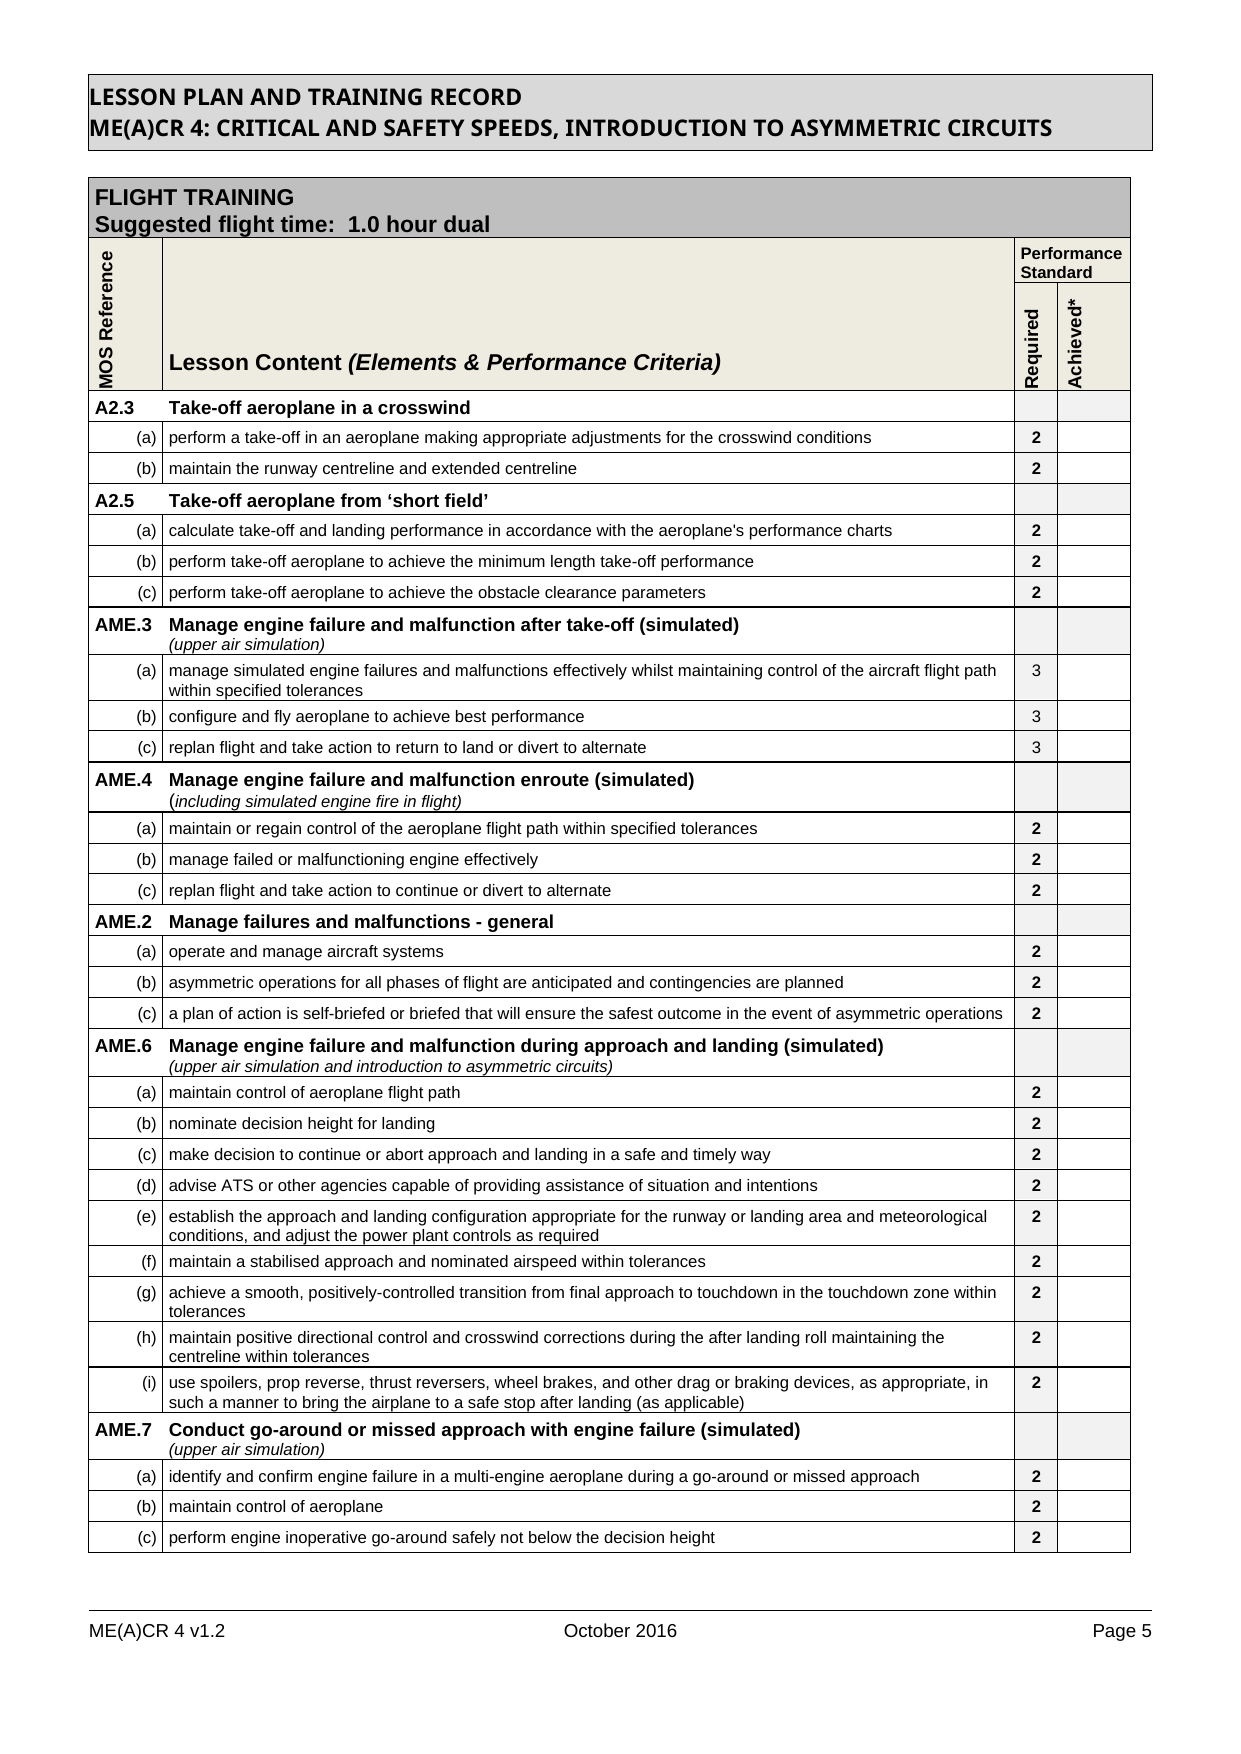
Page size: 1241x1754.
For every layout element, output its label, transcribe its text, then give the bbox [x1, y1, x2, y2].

table_cell [89, 1368, 162, 1412]
table_cell [89, 967, 162, 997]
table_cell [89, 936, 162, 966]
table_cell 2 [1015, 422, 1057, 452]
table_cell [1058, 453, 1130, 483]
table_cell [89, 1277, 162, 1321]
table_cell 2 [1015, 1077, 1057, 1107]
table_cell [1015, 1029, 1057, 1076]
table_cell 2 [1015, 1491, 1057, 1521]
table_cell MOS Reference [89, 238, 162, 390]
table_cell Manage failures and malfunctions - general [163, 905, 1014, 935]
table_cell 2 [1015, 1108, 1057, 1138]
table_cell AME.2 [89, 905, 162, 935]
table_cell [1058, 813, 1130, 842]
table_cell 2 [1015, 874, 1057, 904]
table_cell [1058, 763, 1130, 811]
table_cell configure and fly aeroplane to achieve best performance [163, 701, 1014, 730]
table_cell [1058, 391, 1130, 421]
table_cell 2 [1015, 515, 1057, 544]
table_cell [89, 1246, 162, 1276]
table_cell [1058, 1139, 1130, 1168]
table_cell [1058, 936, 1130, 966]
table_cell [1058, 515, 1130, 544]
table_cell 2 [1015, 813, 1057, 842]
table_header FLIGHT TRAINING Suggested flight time: 1.0 hour dual [89, 178, 1130, 237]
table_cell [1058, 1322, 1130, 1366]
table_cell calculate take-off and landing performance in accordance with the aeroplane's performance charts [163, 515, 1014, 544]
table_cell [1058, 1170, 1130, 1199]
table_cell 2 [1015, 1139, 1057, 1168]
table_cell perform engine inoperative go-around safely not below the decision height [163, 1522, 1014, 1552]
table_cell [1058, 1413, 1130, 1459]
table_cell 2 [1015, 936, 1057, 966]
table_cell [1058, 1460, 1130, 1490]
table_cell 2 [1015, 1277, 1057, 1321]
table_cell [1058, 484, 1130, 514]
table_cell [1058, 731, 1130, 761]
table_cell [1058, 905, 1130, 935]
table_cell [1058, 1522, 1130, 1552]
table_cell achieve a smooth, positively-controlled transition from final approach to touchdown in the touchdown zone within tolerances [163, 1277, 1014, 1321]
table_cell [89, 813, 162, 842]
table_cell maintain control of aeroplane [163, 1491, 1014, 1521]
table_cell maintain the runway centreline and extended centreline [163, 453, 1014, 483]
table_cell [1015, 1413, 1057, 1459]
table_cell 2 [1015, 967, 1057, 997]
table_cell [89, 998, 162, 1028]
table_cell [1058, 1108, 1130, 1138]
table_cell manage failed or malfunctioning engine effectively [163, 844, 1014, 873]
table_cell A2.5 [89, 484, 162, 514]
table_cell [1058, 1029, 1130, 1076]
table_cell maintain control of aeroplane flight path [163, 1077, 1014, 1107]
table_cell 2 [1015, 998, 1057, 1028]
table_cell [89, 453, 162, 483]
table_cell maintain a stabilised approach and nominated airspeed within tolerances [163, 1246, 1014, 1276]
table_cell [1058, 1201, 1130, 1245]
table_cell Conduct go-around or missed approach with engine failure (simulated) (upper air simulation) [163, 1413, 1014, 1459]
table_cell establish the approach and landing configuration appropriate for the runway or landing area and meteorological conditions, and adjust the power plant controls as required [163, 1201, 1014, 1245]
table_cell [89, 1170, 162, 1199]
table_cell 2 [1015, 844, 1057, 873]
table_cell [89, 1491, 162, 1521]
table_cell Performance Standard [1015, 238, 1130, 282]
table_cell [89, 1108, 162, 1138]
table_cell [89, 1201, 162, 1245]
table_cell [1058, 577, 1130, 606]
table_cell [89, 655, 162, 699]
table_cell 2 [1015, 1170, 1057, 1199]
table_cell [1015, 763, 1057, 811]
table_cell nominate decision height for landing [163, 1108, 1014, 1138]
table_cell AME.6 [89, 1029, 162, 1076]
table_cell [1015, 905, 1057, 935]
table_cell perform take-off aeroplane to achieve the obstacle clearance parameters [163, 577, 1014, 606]
table_cell [1058, 608, 1130, 654]
table_cell 2 [1015, 1368, 1057, 1412]
table_cell maintain positive directional control and crosswind corrections during the after landing roll maintaining the centreline within tolerances [163, 1322, 1014, 1366]
table_cell [1058, 1246, 1130, 1276]
table_cell 2 [1015, 1322, 1057, 1366]
table_cell manage simulated engine failures and malfunctions effectively whilst maintaining control of the aircraft flight path within specified tolerances [163, 655, 1014, 699]
table_cell [1058, 701, 1130, 730]
table_cell [1058, 655, 1130, 699]
table_cell [89, 1322, 162, 1366]
table_cell Manage engine failure and malfunction during approach and landing (simulated) (upper air simulation and introduction to asymmetric circuits) [163, 1029, 1014, 1076]
table_cell 3 [1015, 701, 1057, 730]
table_cell [89, 515, 162, 544]
table_cell replan flight and take action to continue or divert to alternate [163, 874, 1014, 904]
table_cell [1058, 874, 1130, 904]
table_cell [1058, 546, 1130, 576]
table_cell Required [1015, 283, 1057, 390]
table_cell advise ATS or other agencies capable of providing assistance of situation and intentions [163, 1170, 1014, 1199]
table_cell perform a take-off in an aeroplane making appropriate adjustments for the crosswind conditions [163, 422, 1014, 452]
table_cell [89, 844, 162, 873]
table_cell use spoilers, prop reverse, thrust reversers, wheel brakes, and other drag or braking devices, as appropriate, in such a manner to bring the airplane to a safe stop after landing (as applicable) [163, 1368, 1014, 1412]
table_cell maintain or regain control of the aeroplane flight path within specified tolerances [163, 813, 1014, 842]
table_cell [1015, 484, 1057, 514]
table_cell A2.3 [89, 391, 162, 421]
table_cell [89, 731, 162, 761]
table_cell [89, 422, 162, 452]
table_cell Take-off aeroplane in a crosswind [163, 391, 1014, 421]
table_cell 2 [1015, 546, 1057, 576]
table_cell [1058, 967, 1130, 997]
table_cell Manage engine failure and malfunction enroute (simulated) (including simulated engine fire in flight) [163, 763, 1014, 811]
table_cell Take-off aeroplane from ‘short field’ [163, 484, 1014, 514]
table_cell Achieved* [1058, 283, 1130, 390]
table_cell [89, 874, 162, 904]
table_cell [1015, 391, 1057, 421]
table_cell 3 [1015, 731, 1057, 761]
table_cell operate and manage aircraft systems [163, 936, 1014, 966]
table_cell [89, 546, 162, 576]
table_cell [89, 1139, 162, 1168]
table_cell [1058, 422, 1130, 452]
table_cell [1058, 1491, 1130, 1521]
table_cell identify and confirm engine failure in a multi-engine aeroplane during a go-around or missed approach [163, 1460, 1014, 1490]
table_cell [1058, 1277, 1130, 1321]
table_cell a plan of action is self-briefed or briefed that will ensure the safest outcome in the event of asymmetric operations [163, 998, 1014, 1028]
table_cell perform take-off aeroplane to achieve the minimum length take-off performance [163, 546, 1014, 576]
table_cell AME.3 [89, 608, 162, 654]
table_cell [89, 1522, 162, 1552]
table_cell 2 [1015, 577, 1057, 606]
table_cell Manage engine failure and malfunction after take-off (simulated) (upper air simulation) [163, 608, 1014, 654]
table_cell 2 [1015, 1460, 1057, 1490]
table_cell [1058, 998, 1130, 1028]
table_cell 2 [1015, 1201, 1057, 1245]
table_cell 2 [1015, 1246, 1057, 1276]
table_cell 3 [1015, 655, 1057, 699]
table_cell AME.4 [89, 763, 162, 811]
table_cell Lesson Content (Elements & Performance Criteria) [163, 238, 1014, 390]
table_cell AME.7 [89, 1413, 162, 1459]
table_cell make decision to continue or abort approach and landing in a safe and timely way [163, 1139, 1014, 1168]
table_cell replan flight and take action to return to land or divert to alternate [163, 731, 1014, 761]
table_cell [89, 701, 162, 730]
table_cell asymmetric operations for all phases of flight are anticipated and contingencies are planned [163, 967, 1014, 997]
table_cell 2 [1015, 453, 1057, 483]
table_cell [89, 1460, 162, 1490]
table_cell 2 [1015, 1522, 1057, 1552]
table_cell [89, 577, 162, 606]
table_cell [1058, 1368, 1130, 1412]
table_cell [89, 1077, 162, 1107]
table_cell [1058, 844, 1130, 873]
table_cell [1058, 1077, 1130, 1107]
table_cell [1015, 608, 1057, 654]
